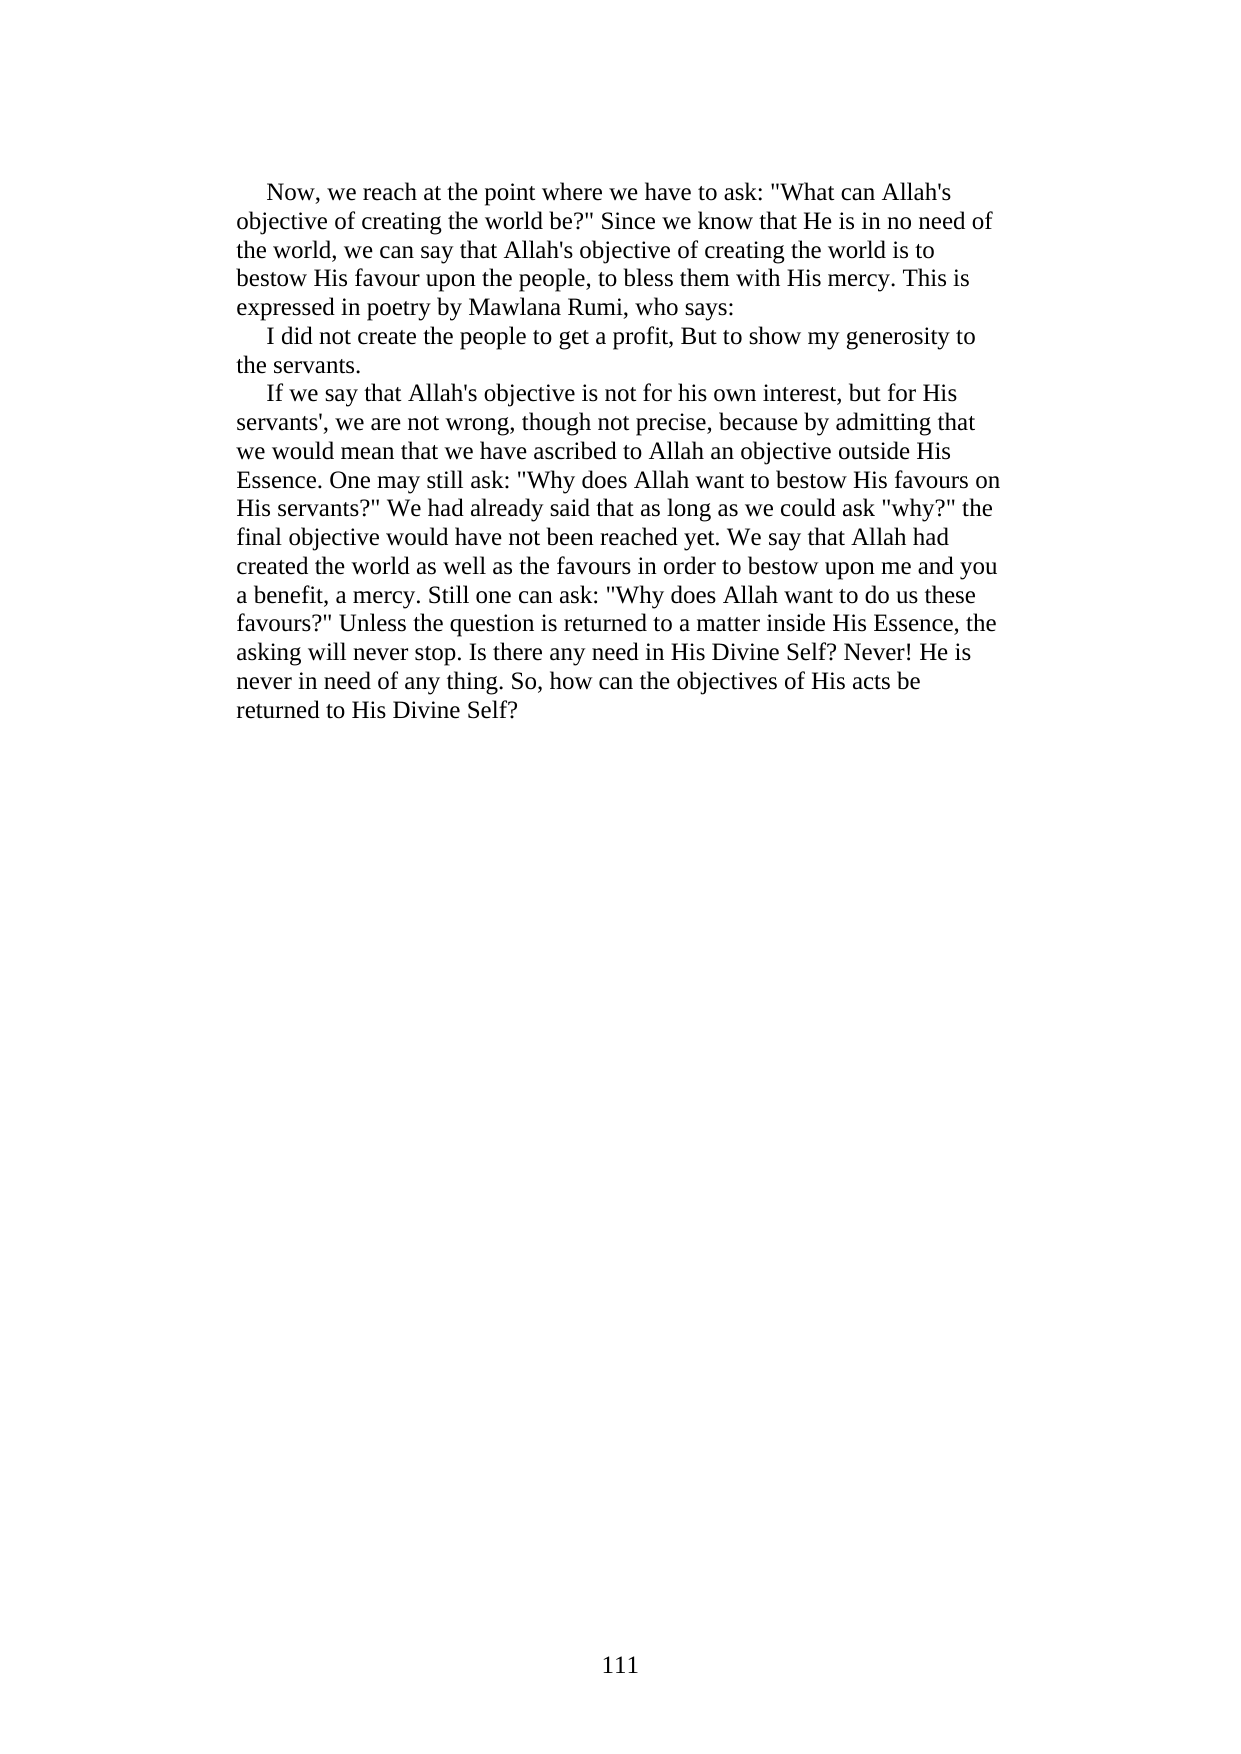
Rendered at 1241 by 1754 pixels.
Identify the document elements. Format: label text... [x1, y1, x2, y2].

text If we say that Allah's objective is not for his own interest, but for His servants', we are not wrong, though not precise, because by admitting that we would mean that we have ascribed to Allah an objective outside His Essence. One may still ask: "Why does Allah want to bestow His favours on His servants?" We had already said that as long as we could ask "why?" the final objective would have not been reached yet. We say that Allah had created the world as well as the favours in order to bestow upon me and you a benefit, a mercy. Still one can ask: "Why does Allah want to do us these favours?" Unless the question is returned to a matter inside His Essence, the asking will never stop. Is there any need in His Divine Self? Never! He is never in need of any thing. So, how can the objectives of His acts be returned to His Divine Self? [236, 378, 1004, 723]
text I did not create the people to get a profit, But to show my generosity to the servants. [236, 321, 1004, 378]
text Now, we reach at the point where we have to ask: "What can Allah's objective of creating the world be?" Since we know that He is in no need of the world, we can say that Allah's objective of creating the world is to bestow His favour upon the people, to bless them with His mercy. This is expressed in poetry by Mawlana Rumi, who says: [236, 177, 1004, 321]
